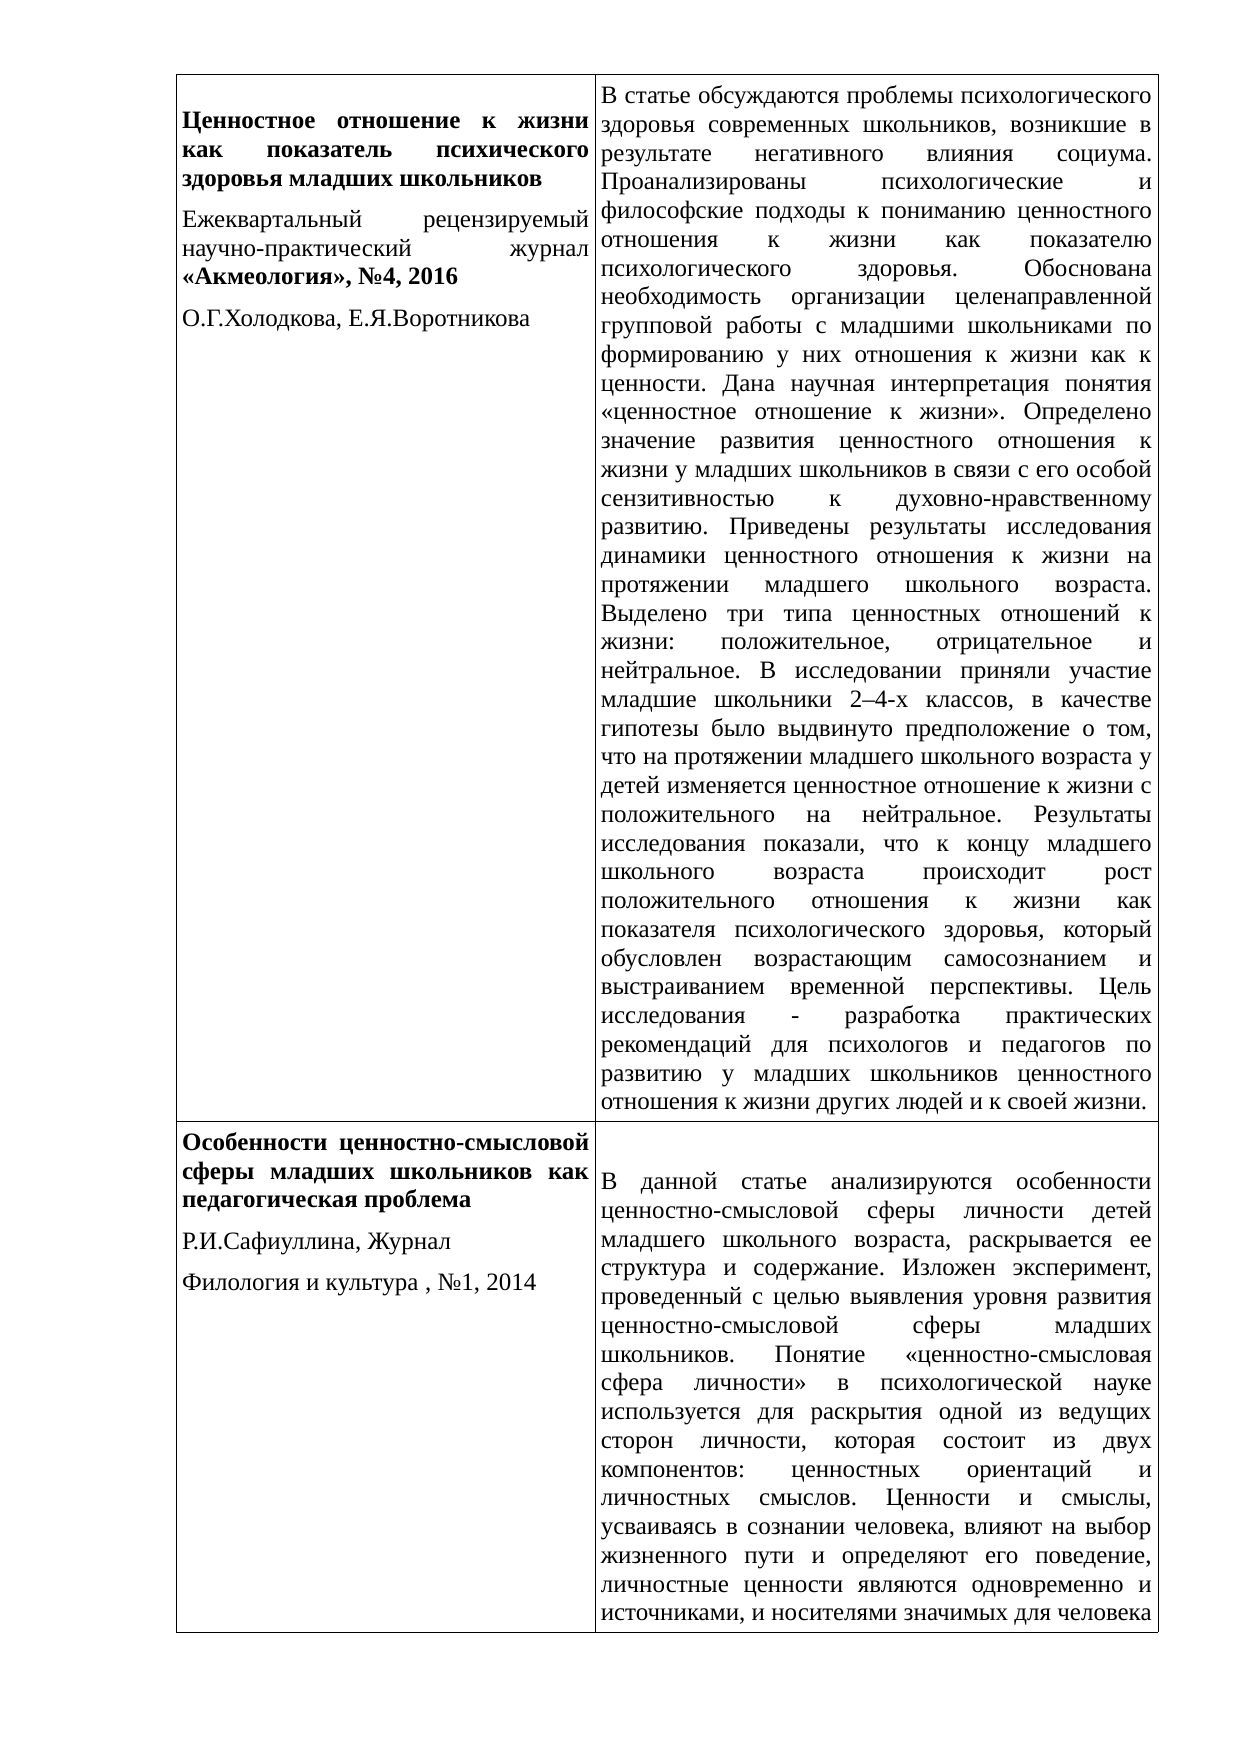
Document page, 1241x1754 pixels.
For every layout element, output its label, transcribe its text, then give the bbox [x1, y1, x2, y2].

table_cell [177, 1122, 595, 1632]
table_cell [596, 1122, 1158, 1632]
table_cell В статье обсуждаются проблемы психологического здоровья современных школьников, возникшие в результате негативного влияния социума. Проанализированы психологические и философские подходы к пониманию ценностного отношения к жизни как показателю психологического здоровья. Обоснована необходимость организации целенаправленной групповой работы с младшими школьниками по формированию у них отношения к жизни как к ценности. Дана научная интерпретация понятия «ценностное отношение к жизни». Определено значение развития ценностного отношения к жизни у младших школьников в связи с его особой сензитивностью к духовно-нравственному развитию. Приведены результаты исследования динамики ценностного отношения к жизни на протяжении младшего школьного возраста. Выделено три типа ценностных отношений к жизни: положительное, отрицательное и нейтральное. В исследовании приняли участие младшие школьники 2–4-х классов, в качестве гипотезы было выдвинуто предположение о том, что на протяжении младшего школьного возраста у детей изменяется ценностное отношение к жизни с положительного на нейтральное. Результаты исследования показали, что к концу младшего школьного возраста происходит рост положительного отношения к жизни как показателя психологического здоровья, который обусловлен возрастающим самосознанием и выстраиванием временной перспективы. Цель исследования - разработка практических рекомендаций для психологов и педагогов по развитию у младших школьников ценностного отношения к жизни других людей и к своей жизни. [596, 75, 1158, 1121]
table_cell Ценностное отношение к жизни как показатель психического здоровья младших школьников Ежеквартальный рецензируемый научно-практический журнал «Акмеология», №4, 2016 О.Г.Холодкова, Е.Я.Воротникова [177, 75, 595, 1121]
